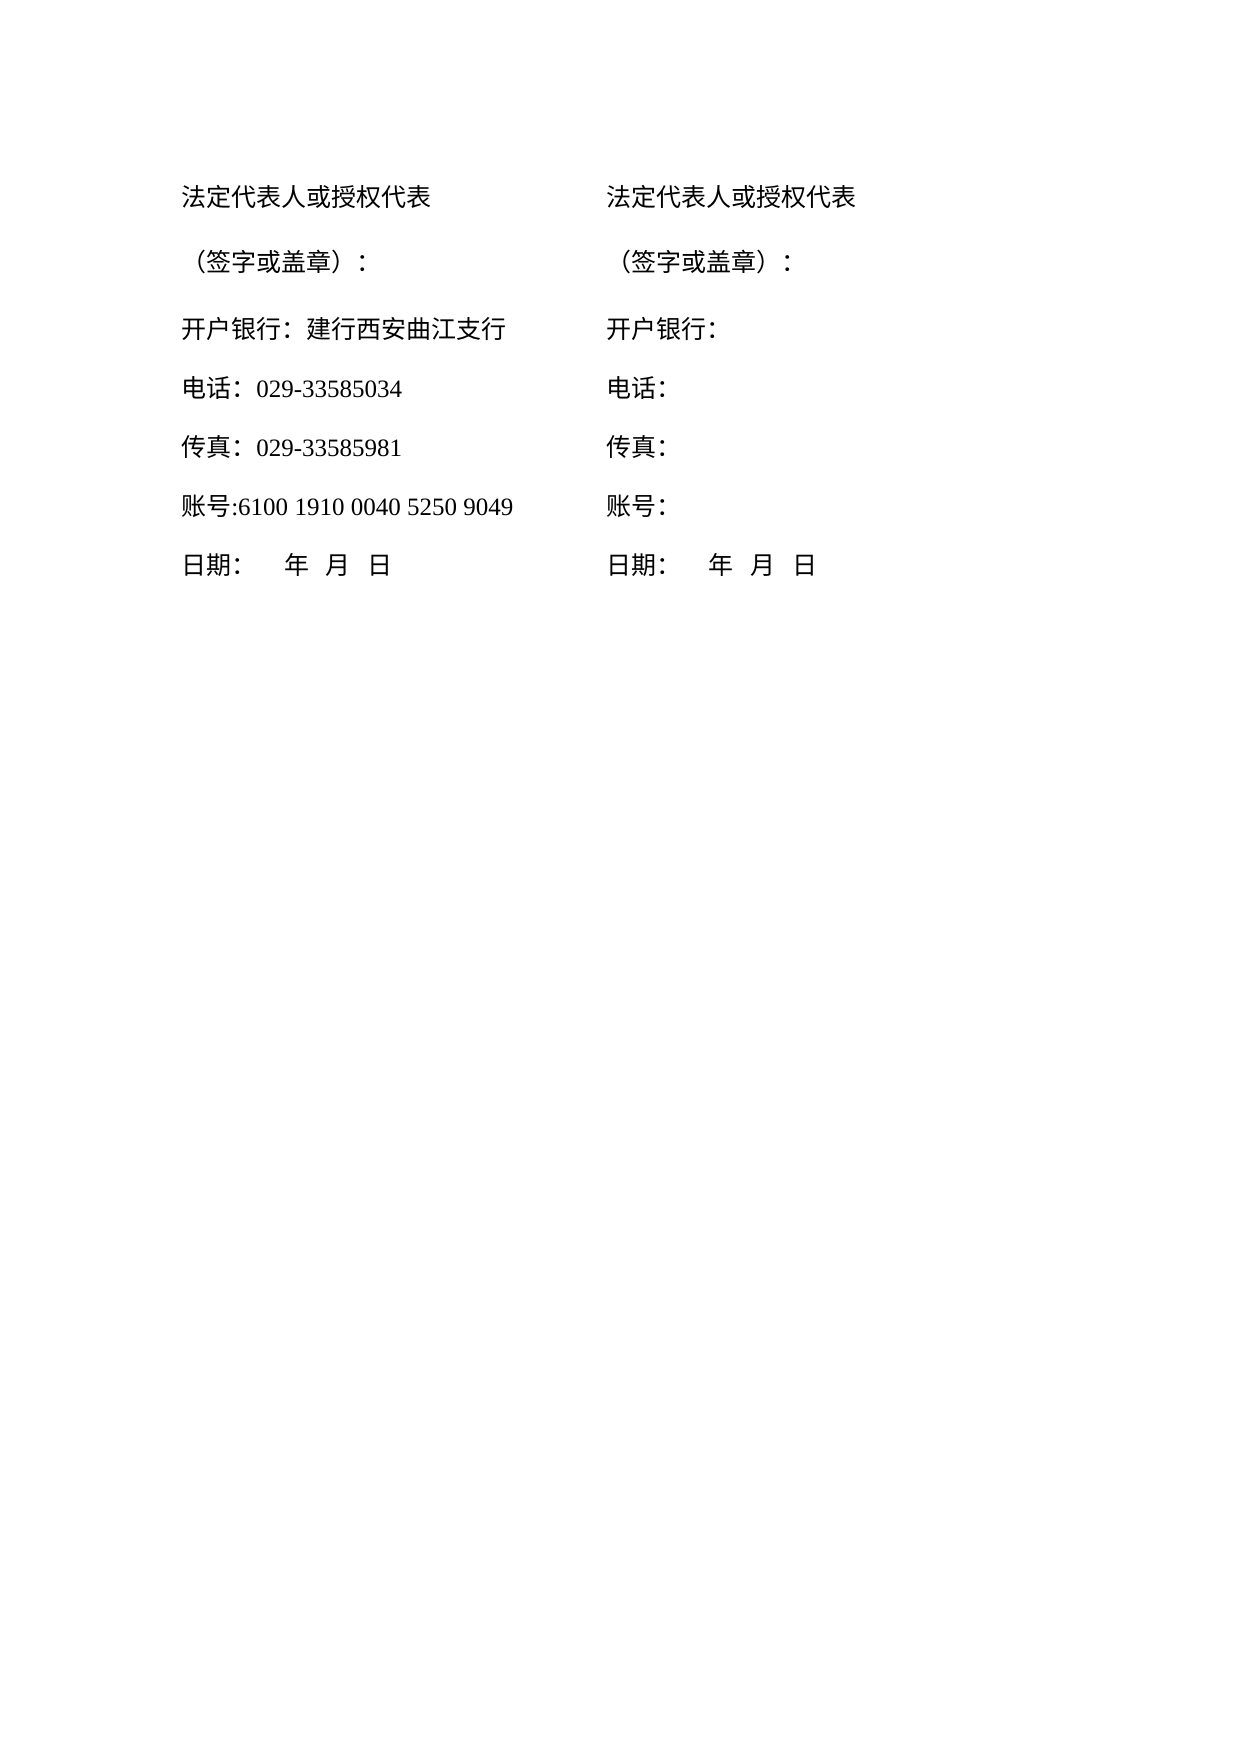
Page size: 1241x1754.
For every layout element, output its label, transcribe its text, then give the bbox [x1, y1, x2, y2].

table_cell 传真： [595, 413, 1070, 472]
table_cell 开户银行： [595, 295, 1070, 354]
table_cell 传真：029-33585981 [170, 413, 594, 472]
table_cell 账号:6100 1910 0040 5250 9049 [170, 472, 594, 531]
table_cell 日期： 年 月 日 [170, 531, 594, 590]
table_cell 电话： [595, 354, 1070, 413]
table_cell 电话：029-33585034 [170, 354, 594, 413]
table_cell 账号： [595, 472, 1070, 531]
table_cell 法定代表人或授权代表 （签字或盖章）： [595, 162, 1070, 295]
table_cell 法定代表人或授权代表 （签字或盖章）： [170, 162, 594, 295]
table_cell 日期： 年 月 日 [595, 531, 1070, 590]
table_cell 开户银行：建行西安曲江支行 [170, 295, 594, 354]
